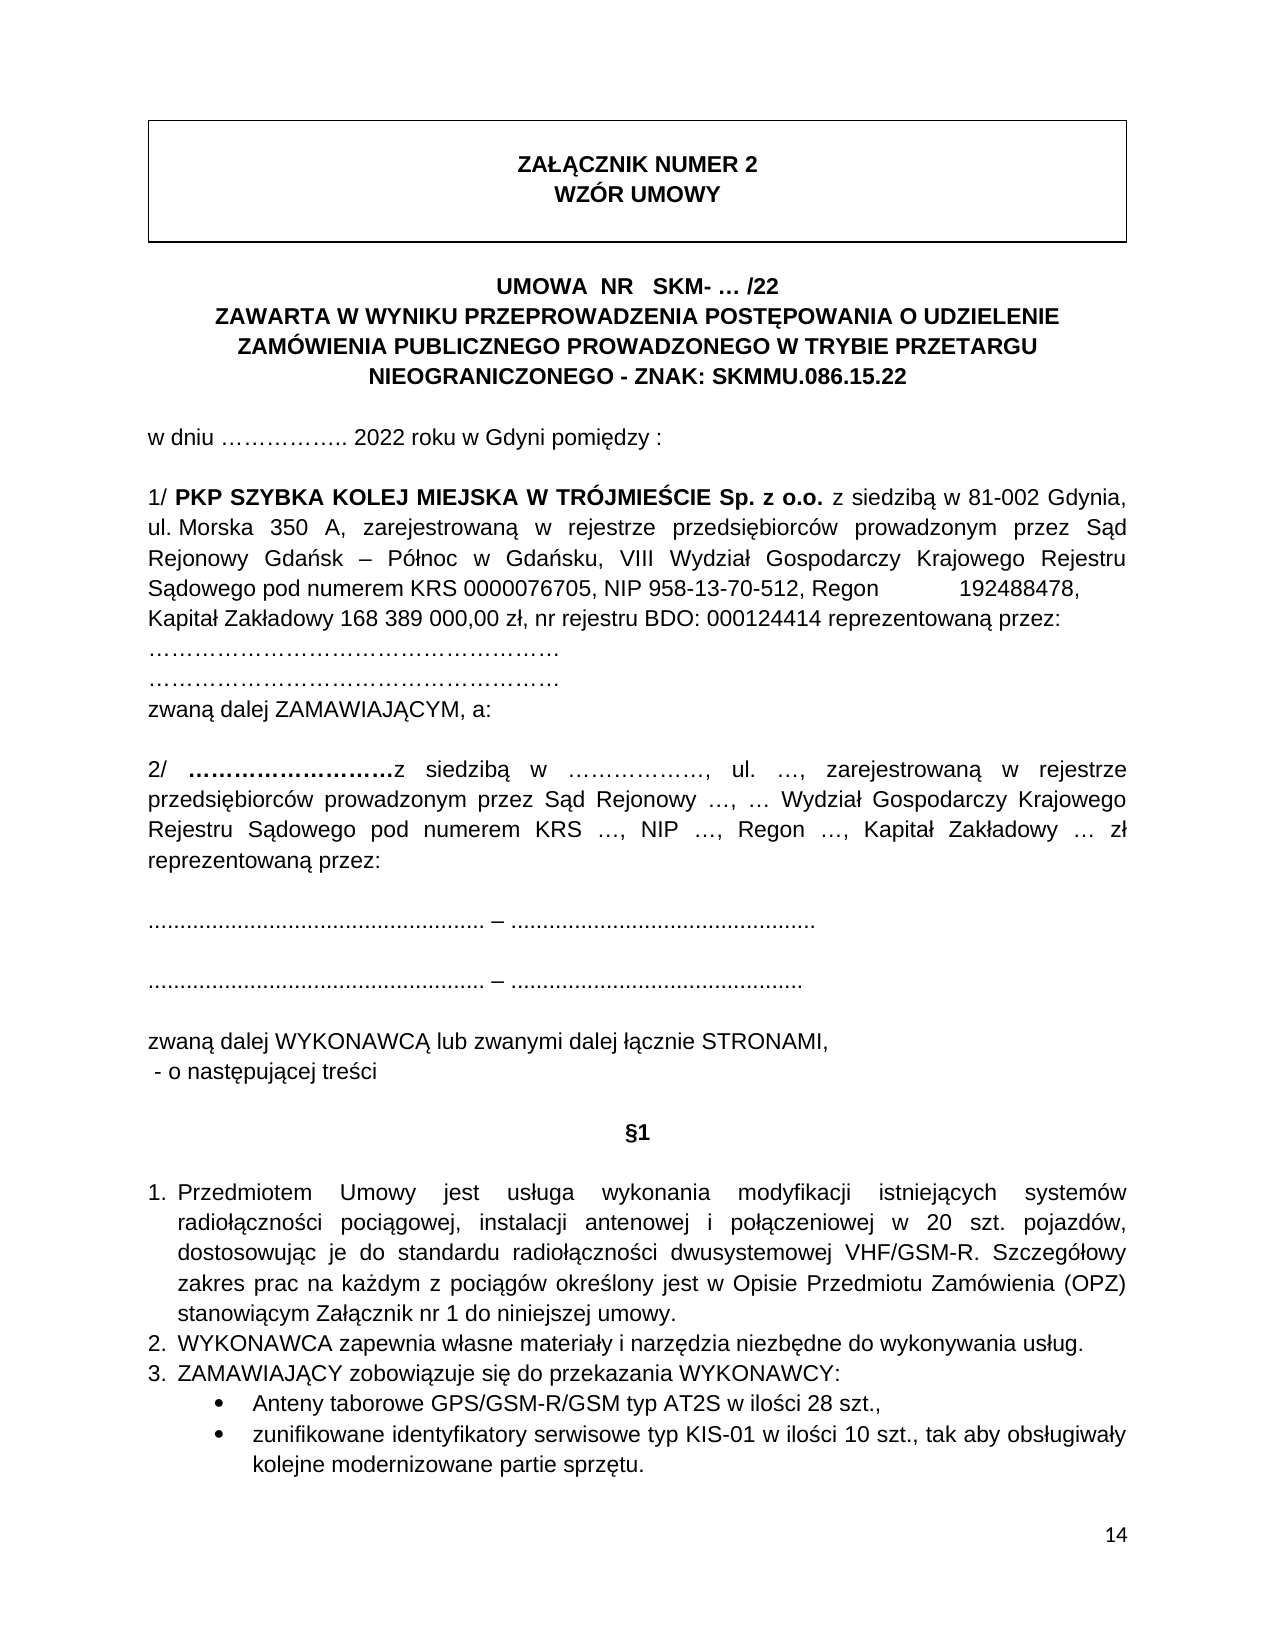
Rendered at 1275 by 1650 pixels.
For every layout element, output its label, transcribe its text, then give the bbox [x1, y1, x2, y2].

text ZAWARTA W WYNIKU PRZEPROWADZENIA POSTĘPOWANIA O UDZIELENIE ZAMÓWIENIA PUBLICZNEGO PROWADZONEGO W TRYBIE PRZETARGU NIEOGRANICZONEGO - ZNAK: SKMMU.086.15.22 [148, 303, 1127, 389]
text - o następującej treści [148, 1058, 1127, 1084]
list Anteny taborowe GPS/GSM-R/GSM typ AT2S w ilości 28 szt., [215, 1390, 1127, 1417]
text zwaną dalej WYKONAWCĄ lub zwanymi dalej łącznie STRONAMI, [148, 1028, 1127, 1054]
text §1 [148, 1118, 1127, 1145]
list zunifikowane identyfikatory serwisowe typ KIS-01 w ilości 10 szt., tak aby obsługiwały kolejne modernizowane partie sprzętu. [215, 1421, 1127, 1477]
text 1/ PKP SZYBKA KOLEJ MIEJSKA W TRÓJMIEŚCIE Sp. z o.o. z siedzibą w 81-002 Gdynia, ul. Morska , zarejestrowaną w rejestrze przedsiębiorców prowadzonym przez Sąd Rejonowy Gdańsk – Północ w Gdańsku, VIII Wydział Gospodarczy Krajowego Rejestru Sądowego pod numerem KRS 0000076705, NIP 958-13-70-512, Regon 192488478, Kapitał Zakładowy 168 389 000,00 zł, nr rejestru BDO: 000124414 reprezentowaną przez: [148, 484, 1127, 631]
table_header ZAŁĄCZNIK NUMER 2 WZÓR UMOWY [149, 121, 1126, 241]
text ……………………………………………… [148, 635, 1127, 661]
text ……………………………………………… [148, 665, 1127, 692]
text ..................................................... – .............................................. [148, 967, 1127, 994]
text 2/ ………………………z siedzibą w ………………, ul. …, zarejestrowaną w rejestrze przedsiębiorców prowadzonym przez Sąd Rejonowy …, … Wydział Gospodarczy Krajowego Rejestru Sądowego pod numerem KRS …, NIP …, Regon …, Kapitał Zakładowy … zł reprezentowaną przez: [148, 756, 1127, 873]
text UMOWA NR SKM- … /22 [148, 273, 1127, 299]
text zwaną dalej ZAMAWIAJĄCYM, a: [148, 696, 1127, 722]
list Przedmiotem Umowy jest usługa wykonania modyfikacji istniejących systemów radiołączności pociągowej, instalacji antenowej i połączeniowej w 20 szt. pojazdów, dostosowując je do standardu radiołączności dwusystemowej VHF/GSM-R. Szczegółowy zakres prac na każdym z pociągów określony jest w Opisie Przedmiotu Zamówienia (OPZ) stanowiącym Załącznik nr 1 do niniejszej umowy. [148, 1179, 1127, 1326]
text ..................................................... – ................................................ [148, 907, 1127, 933]
list WYKONAWCA zapewnia własne materiały i narzędzia niezbędne do wykonywania usług. [148, 1330, 1127, 1356]
list ZAMAWIAJĄCY zobowiązuje się do przekazania WYKONAWCY: [148, 1360, 1127, 1386]
text w dniu …………….. 2022 roku w Gdyni pomiędzy : [148, 424, 1127, 450]
